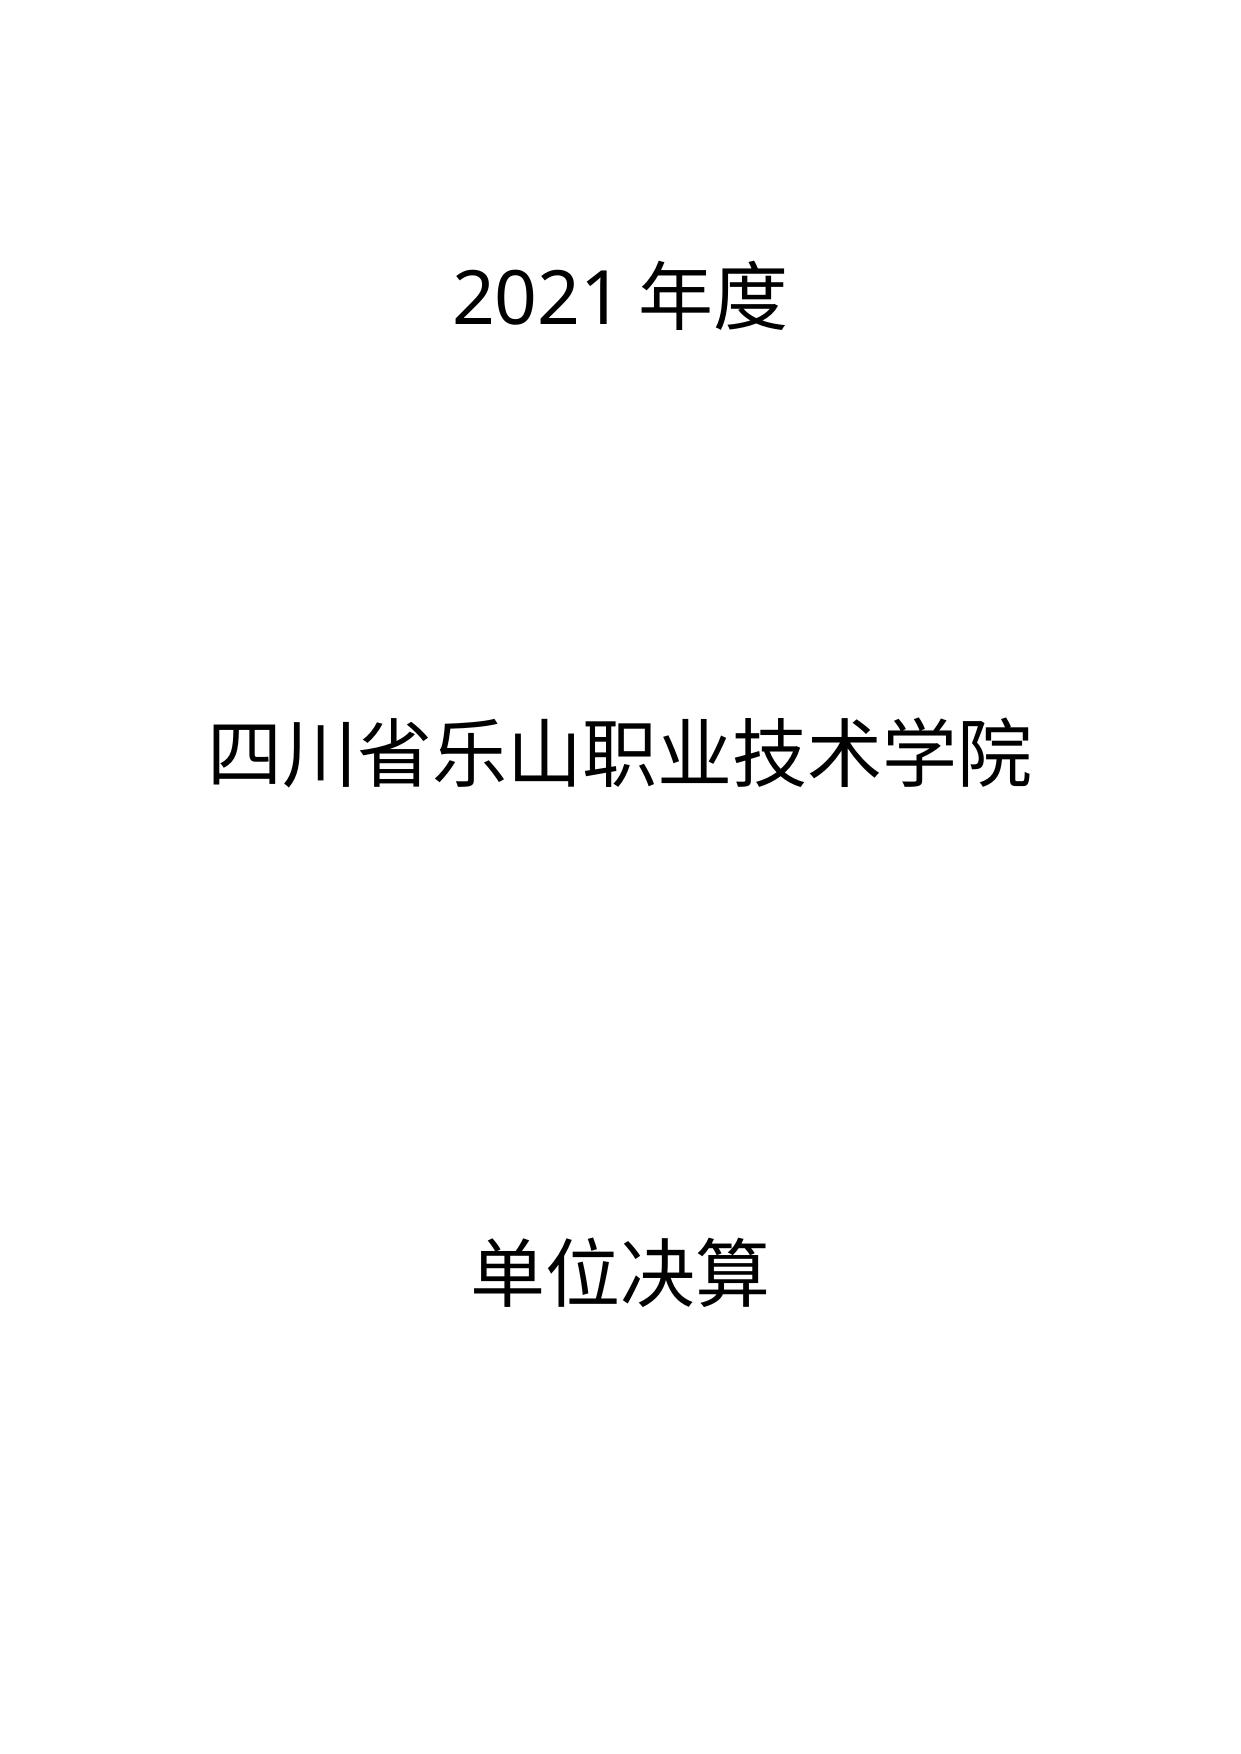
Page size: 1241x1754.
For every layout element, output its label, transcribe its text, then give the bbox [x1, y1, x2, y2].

subtitle 四川省乐山职业技术学院单位决算 [187, 684, 1053, 1334]
subtitle 2021年度 [187, 227, 1053, 357]
